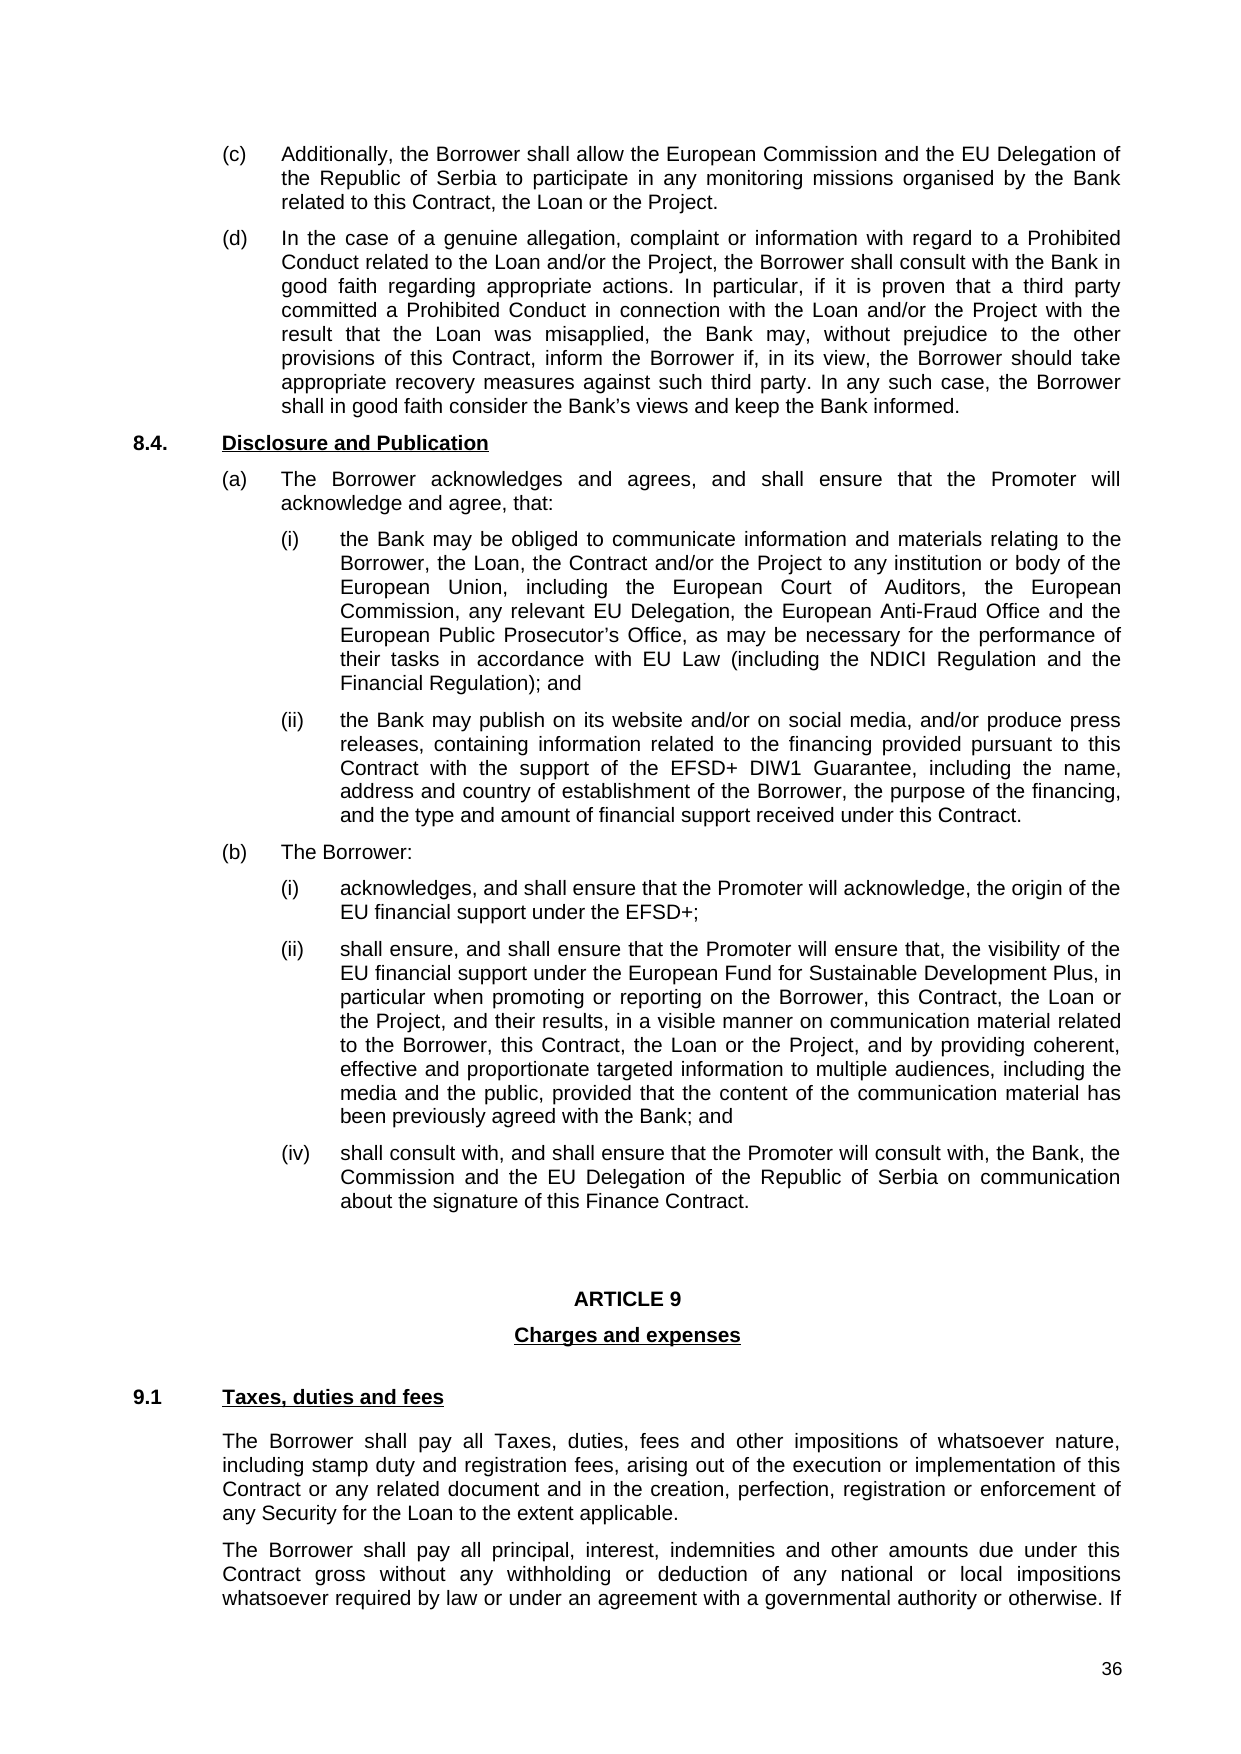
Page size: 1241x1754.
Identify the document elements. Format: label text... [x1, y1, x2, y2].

list Additionally, the Borrower shall allow the European Commission and the EU Delegation of the Republic of Serbia to participate in any monitoring missions organised by the Bank related to this Contract, the Loan or the Project. [222, 142, 1122, 214]
subtitle Taxes, duties and fees [133, 1384, 1122, 1408]
text (i) acknowledges, and shall ensure that the Promoter will acknowledge, the origin of the EU financial support under the EFSD+; [281, 876, 1122, 924]
text The Borrower shall pay all Taxes, duties, fees and other impositions of whatsoever nature, including stamp duty and registration fees, arising out of the execution or implementation of this Contract or any related document and in the creation, perfection, registration or enforcement of any Security for the Loan to the extent applicable. [222, 1429, 1122, 1525]
text (a) The Borrower acknowledges and agrees, and shall ensure that the Promoter will acknowledge and agree, that: [222, 467, 1122, 515]
text 8.4. Disclosure and Publication [133, 430, 1122, 454]
list In the case of a genuine allegation, complaint or information with regard to a Prohibited Conduct related to the Loan and/or the Project, the Borrower shall consult with the Bank in good faith regarding appropriate actions. In particular, if it is proven that a third party committed a Prohibited Conduct in connection with the Loan and/or the Project with the result that the Loan was misapplied, the Bank may, without prejudice to the other provisions of this Contract, inform the Borrower if, in its view, the Borrower should take appropriate recovery measures against such third party. In any such case, the Borrower shall in good faith consider the Bank’s views and keep the Bank informed. [222, 226, 1122, 418]
text (ii) the Bank may publish on its website and/or on social media, and/or produce press releases, containing information related to the financing provided pursuant to this Contract with the support of the EFSD+ DIW1 Guarantee, including the name, address and country of establishment of the Borrower, the purpose of the financing, and the type and amount of financial support received under this Contract. [281, 707, 1122, 827]
title Charges and expenses [133, 1323, 1122, 1347]
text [222, 1538, 1122, 1609]
text (ii) shall ensure, and shall ensure that the Promoter will ensure that, the visibility of the EU financial support under the European Fund for Sustainable Development Plus, in particular when promoting or reporting on the Borrower, this Contract, the Loan or the Project, and their results, in a visible manner on communication material related to the Borrower, this Contract, the Loan or the Project, and by providing coherent, effective and proportionate targeted information to multiple audiences, including the media and the public, provided that the content of the communication material has been previously agreed with the Bank; and [281, 937, 1122, 1128]
text (b) The Borrower: [222, 840, 1122, 864]
list shall consult with, and shall ensure that the Promoter will consult with, the Bank, the Commission and the EU Delegation of the Republic of Serbia on communication about the signature of this Finance Contract. [281, 1141, 1122, 1213]
text (i) the Bank may be obliged to communicate information and materials relating to the Borrower, the Loan, the Contract and/or the Project to any institution or body of the European Union, including the European Court of Auditors, the European Commission, any relevant EU Delegation, the European Anti-Fraud Office and the European Public Prosecutor’s Office, as may be necessary for the performance of their tasks in accordance with EU Law (including the NDICI Regulation and the Financial Regulation); and [281, 527, 1122, 695]
